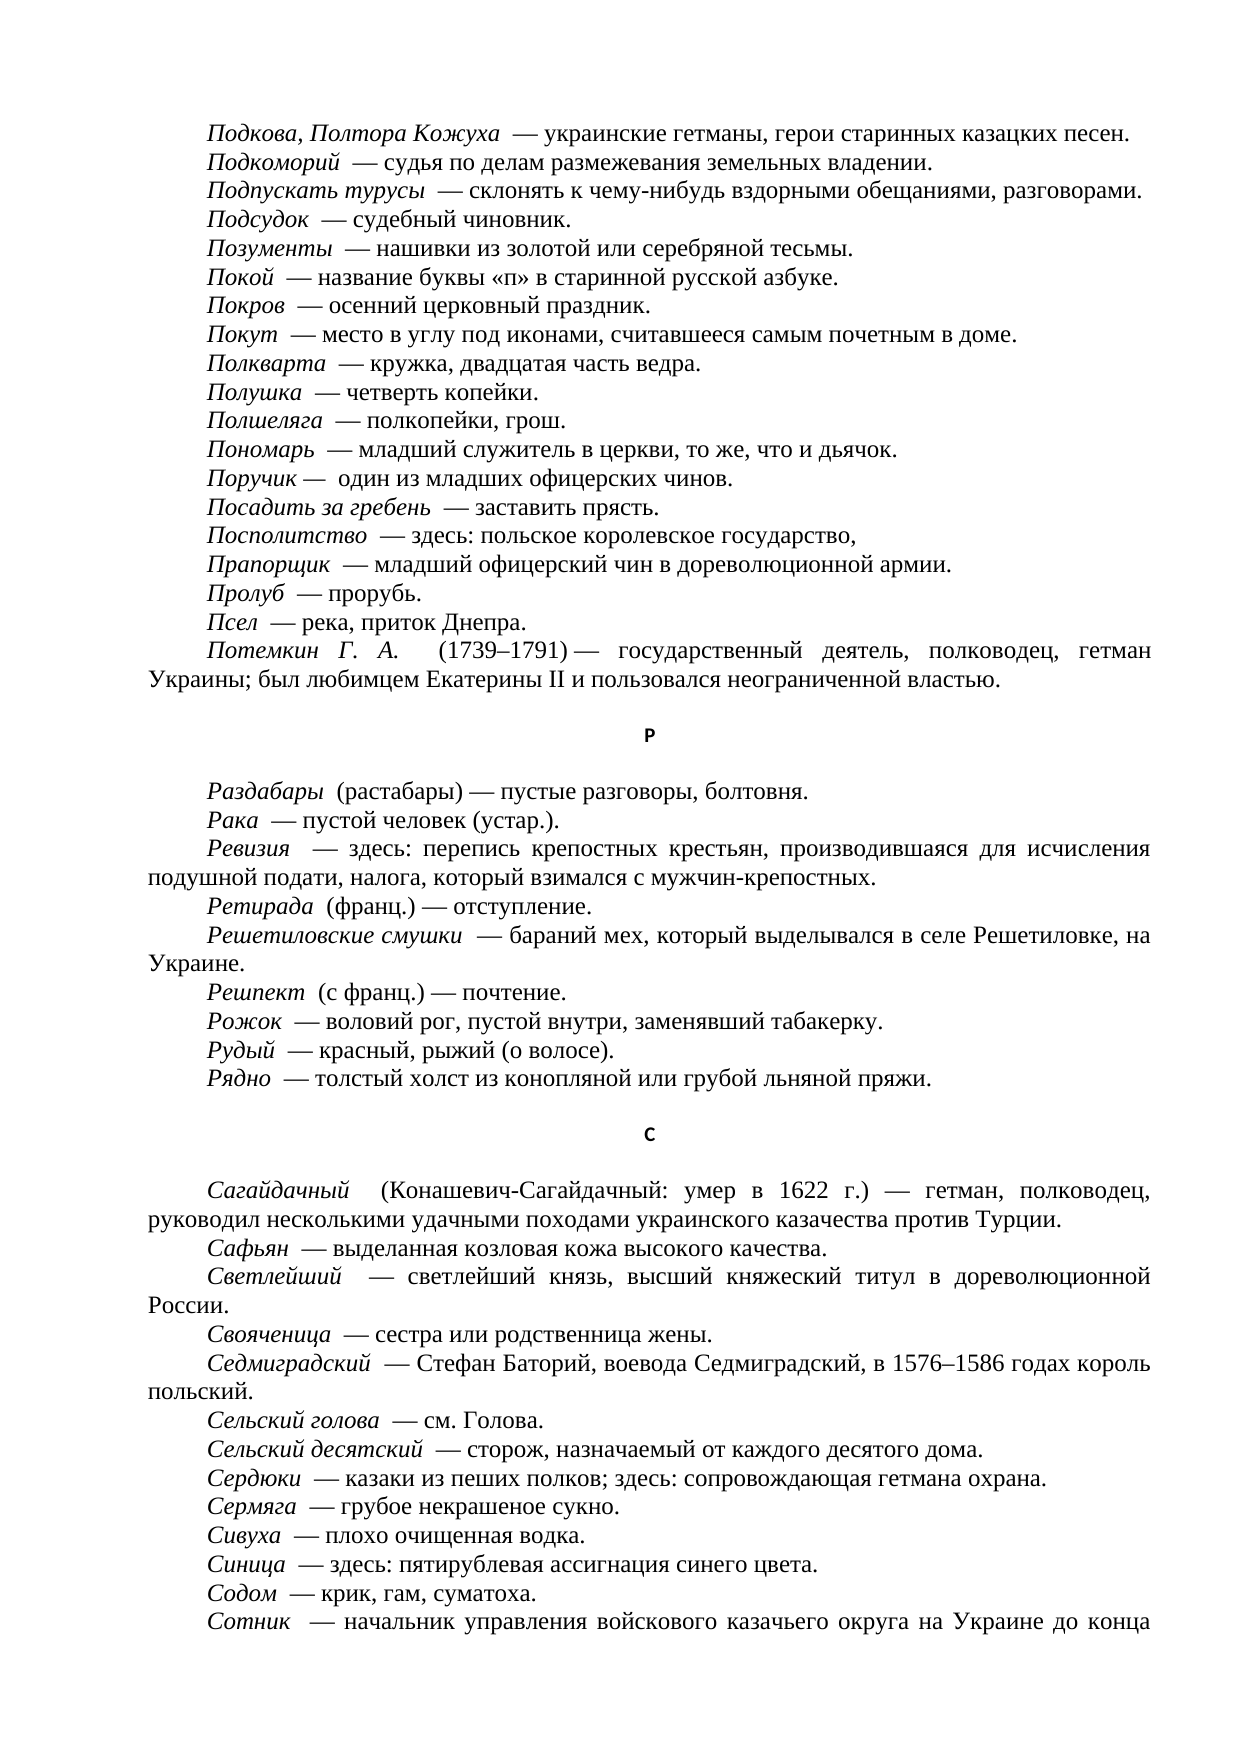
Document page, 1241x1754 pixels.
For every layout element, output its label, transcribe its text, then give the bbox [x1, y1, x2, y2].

text Решпект (с франц.) — почтение. [148, 977, 1152, 1006]
text Сельский голова — см. Голова. [148, 1405, 1152, 1434]
text Сагайдачный (Конашевич-Сагайдачный: умер в 1622 г.) — гетман, полководец, руководил несколькими удачными походами украинского казачества против Турции. [148, 1175, 1152, 1233]
text Подпускать турусы — склонять к чему-нибудь вздорными обещаниями, разговорами. [148, 176, 1152, 204]
subtitle Р [148, 722, 1152, 747]
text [148, 1606, 1152, 1635]
text Подкоморий — судья по делам размежевания земельных владении. [148, 147, 1152, 176]
text Светлейший — светлейший князь, высший княжеский титул в дореволюционной России. [148, 1261, 1152, 1319]
text Подсудок — судебный чиновник. [148, 204, 1152, 233]
text Покут — место в углу под иконами, считавшееся самым почетным в доме. [148, 319, 1152, 348]
text Поручик — один из младших офицерских чинов. [148, 463, 1152, 492]
text Рядно — толстый холст из конопляной или грубой льняной пряжи. [148, 1063, 1152, 1092]
text Потемкин Г. А. (1739–1791) — государственный деятель, полководец, гетман Украины; был любимцем Екатерины II и пользовался неограниченной властью. [148, 636, 1152, 693]
text Сердюки — казаки из пеших полков; здесь: сопровождающая гетмана охрана. [148, 1463, 1152, 1491]
text Рака — пустой человек (устар.). [148, 805, 1152, 833]
text Полушка — четверть копейки. [148, 377, 1152, 406]
text Синица — здесь: пятирублевая ассигнация синего цвета. [148, 1549, 1152, 1578]
subtitle С [148, 1121, 1152, 1146]
text Покров — осенний церковный праздник. [148, 291, 1152, 319]
text Прапорщик — младший офицерский чин в дореволюционной армии. [148, 549, 1152, 578]
text Позументы — нашивки из золотой или серебряной тесьмы. [148, 233, 1152, 262]
text Раздабары (растабары) — пустые разговоры, болтовня. [148, 776, 1152, 805]
text Псел — река, приток Днепра. [148, 607, 1152, 636]
text Посполитство — здесь: польское королевское государство, [148, 521, 1152, 549]
text Сермяга — грубое некрашеное сукно. [148, 1491, 1152, 1520]
text Полкварта — кружка, двадцатая часть ведра. [148, 348, 1152, 377]
text Пономарь — младший служитель в церкви, то же, что и дьячок. [148, 434, 1152, 463]
text Сафьян — выделанная козловая кожа высокого качества. [148, 1233, 1152, 1261]
text Сельский десятский — сторож, назначаемый от каждого десятого дома. [148, 1434, 1152, 1463]
text Содом — крик, гам, суматоха. [148, 1578, 1152, 1606]
text Рожок — воловий рог, пустой внутри, заменявший табакерку. [148, 1006, 1152, 1035]
text Покой — название буквы «п» в старинной русской азбуке. [148, 262, 1152, 291]
text Свояченица — сестра или родственница жены. [148, 1319, 1152, 1348]
text Ревизия — здесь: перепись крепостных крестьян, производившаяся для исчисления подушной подати, налога, который взимался с мужчин-крепостных. [148, 833, 1152, 891]
text Решетиловские смушки — бараний мех, который выделывался в селе Решетиловке, на Украине. [148, 920, 1152, 977]
text Ретирада (франц.) — отступление. [148, 891, 1152, 920]
text Рудый — красный, рыжий (о волосе). [148, 1035, 1152, 1063]
text Седмиградский — Стефан Баторий, воевода Седмиградский, в 1576–1586 годах король польский. [148, 1348, 1152, 1405]
text Подкова, Полтора Кожуха — украинские гетманы, герои старинных казацких песен. [148, 118, 1152, 147]
text Посадить за гребень — заставить прясть. [148, 492, 1152, 521]
text Пролуб — прорубь. [148, 578, 1152, 607]
text Сивуха — плохо очищенная водка. [148, 1520, 1152, 1549]
text Полшеляга — полкопейки, грош. [148, 406, 1152, 434]
